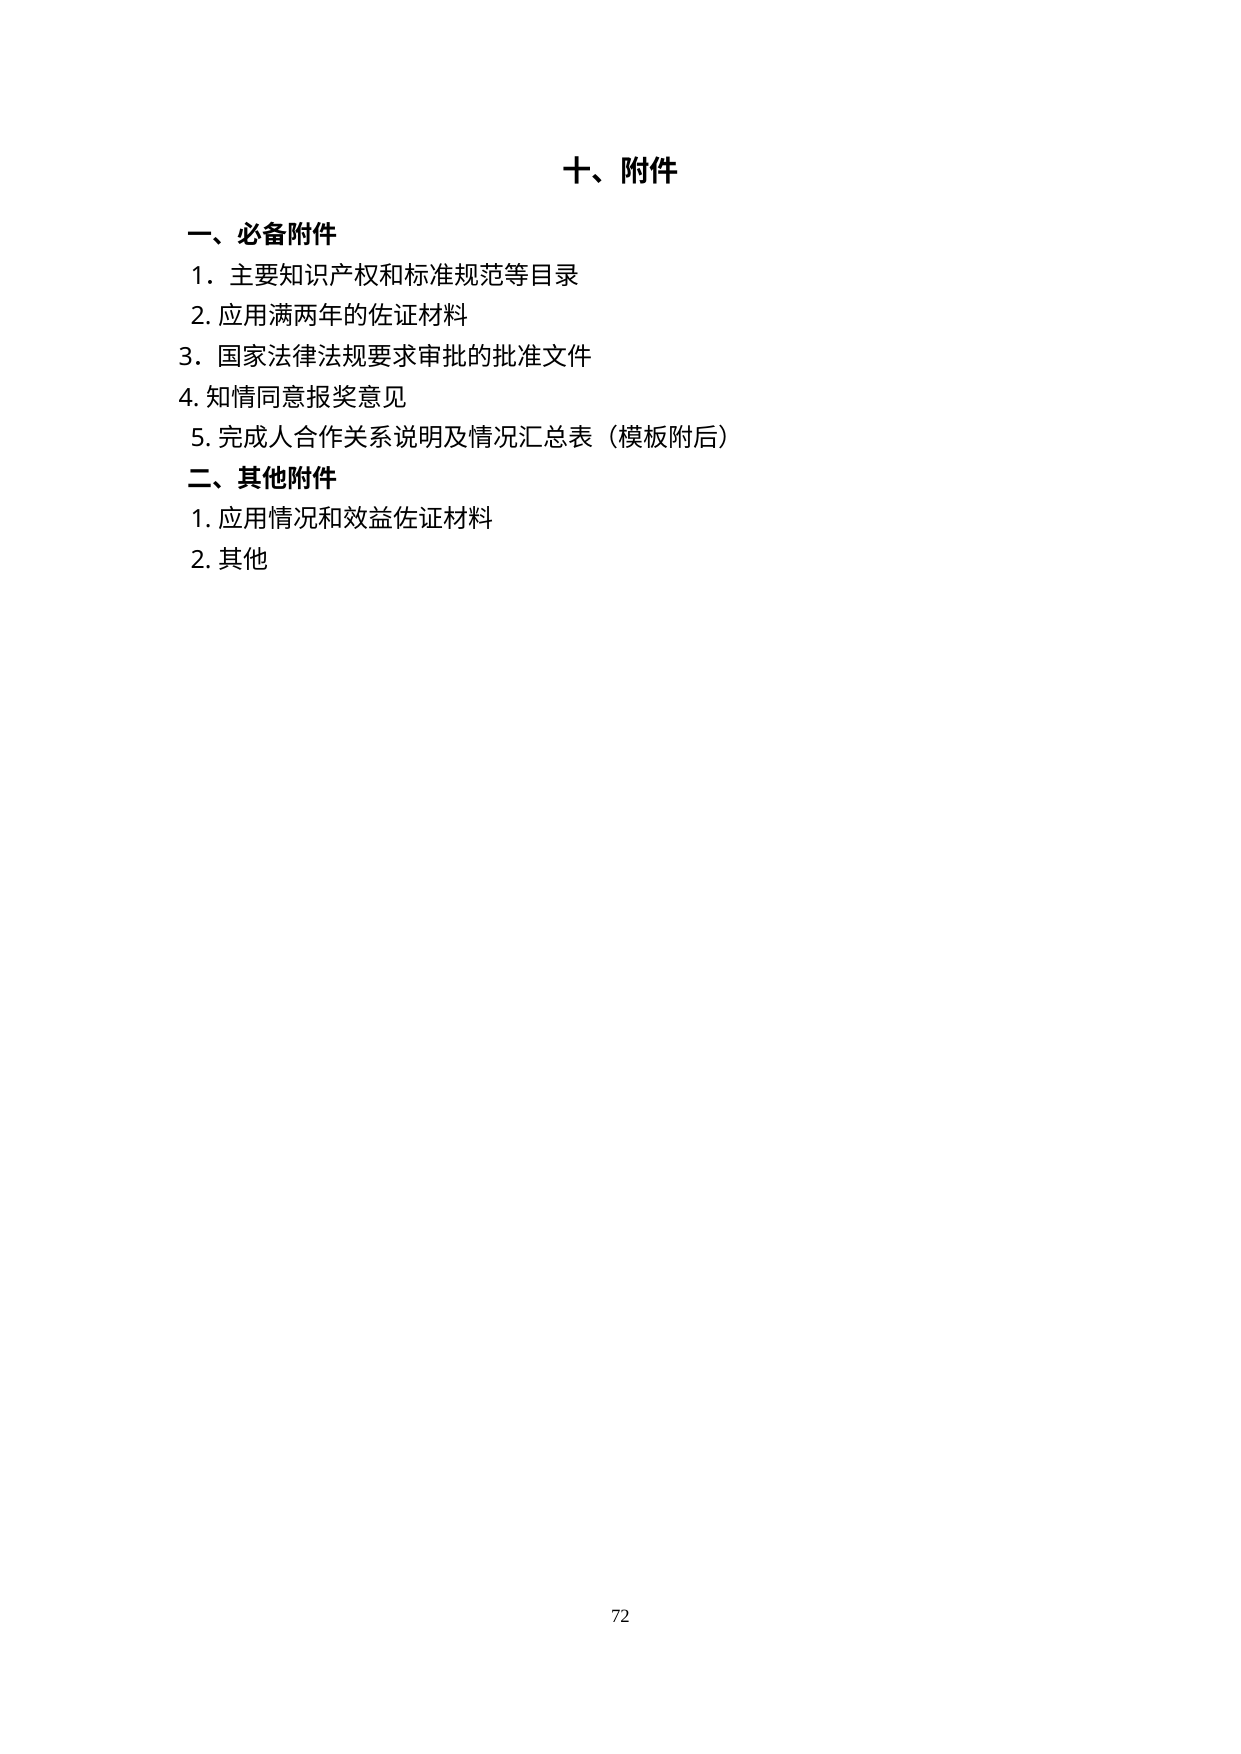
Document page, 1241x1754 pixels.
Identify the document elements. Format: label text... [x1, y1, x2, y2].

text 1．主要知识产权和标准规范等目录 [165, 252, 1075, 292]
text 1. 应用情况和效益佐证材料 [165, 495, 1075, 536]
text 4. 知情同意报奖意见 [165, 373, 1075, 414]
text 二、其他附件 [187, 455, 1075, 495]
text 2. 应用满两年的佐证材料 [165, 292, 1075, 333]
text 5. 完成人合作关系说明及情况汇总表（模板附后） [165, 414, 1075, 455]
text 十、附件 [165, 148, 1075, 190]
text 3．国家法律法规要求审批的批准文件 [165, 333, 1075, 373]
text 2. 其他 [165, 536, 1075, 577]
text 一、必备附件 [187, 211, 1075, 252]
